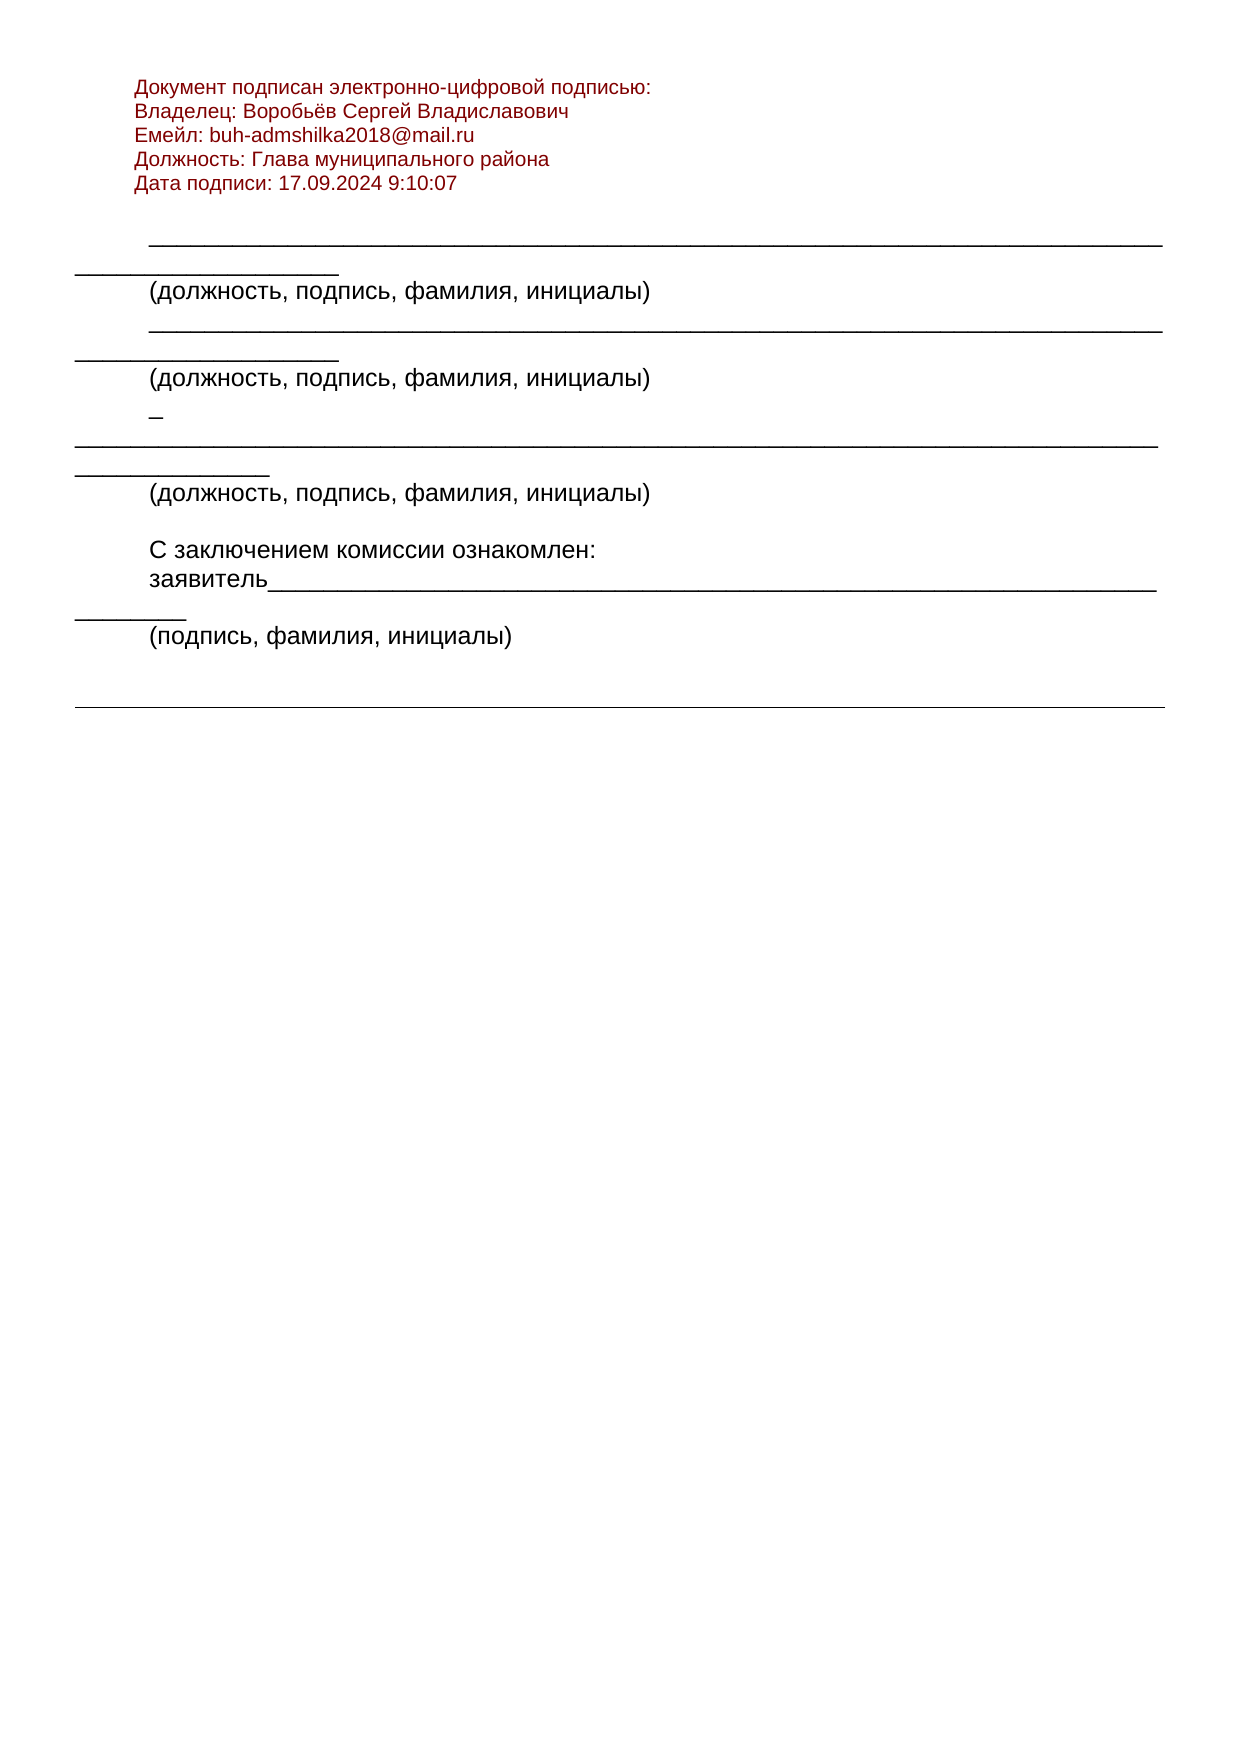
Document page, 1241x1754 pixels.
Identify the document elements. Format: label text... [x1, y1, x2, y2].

text С заключением комиссии ознакомлен: [75, 535, 1165, 564]
text заявитель________________________________________________________________________ [75, 564, 1165, 621]
text (должность, подпись, фамилия, инициалы) [75, 276, 1165, 305]
text ____________________________________________________________________________________________ [75, 219, 1165, 276]
text _____________________________________________________________________________________________ [75, 391, 1165, 477]
text (должность, подпись, фамилия, инициалы) [75, 477, 1165, 506]
text (подпись, фамилия, инициалы) [75, 621, 1165, 650]
text (должность, подпись, фамилия, инициалы) [75, 362, 1165, 391]
text ____________________________________________________________________________________________ [75, 305, 1165, 362]
